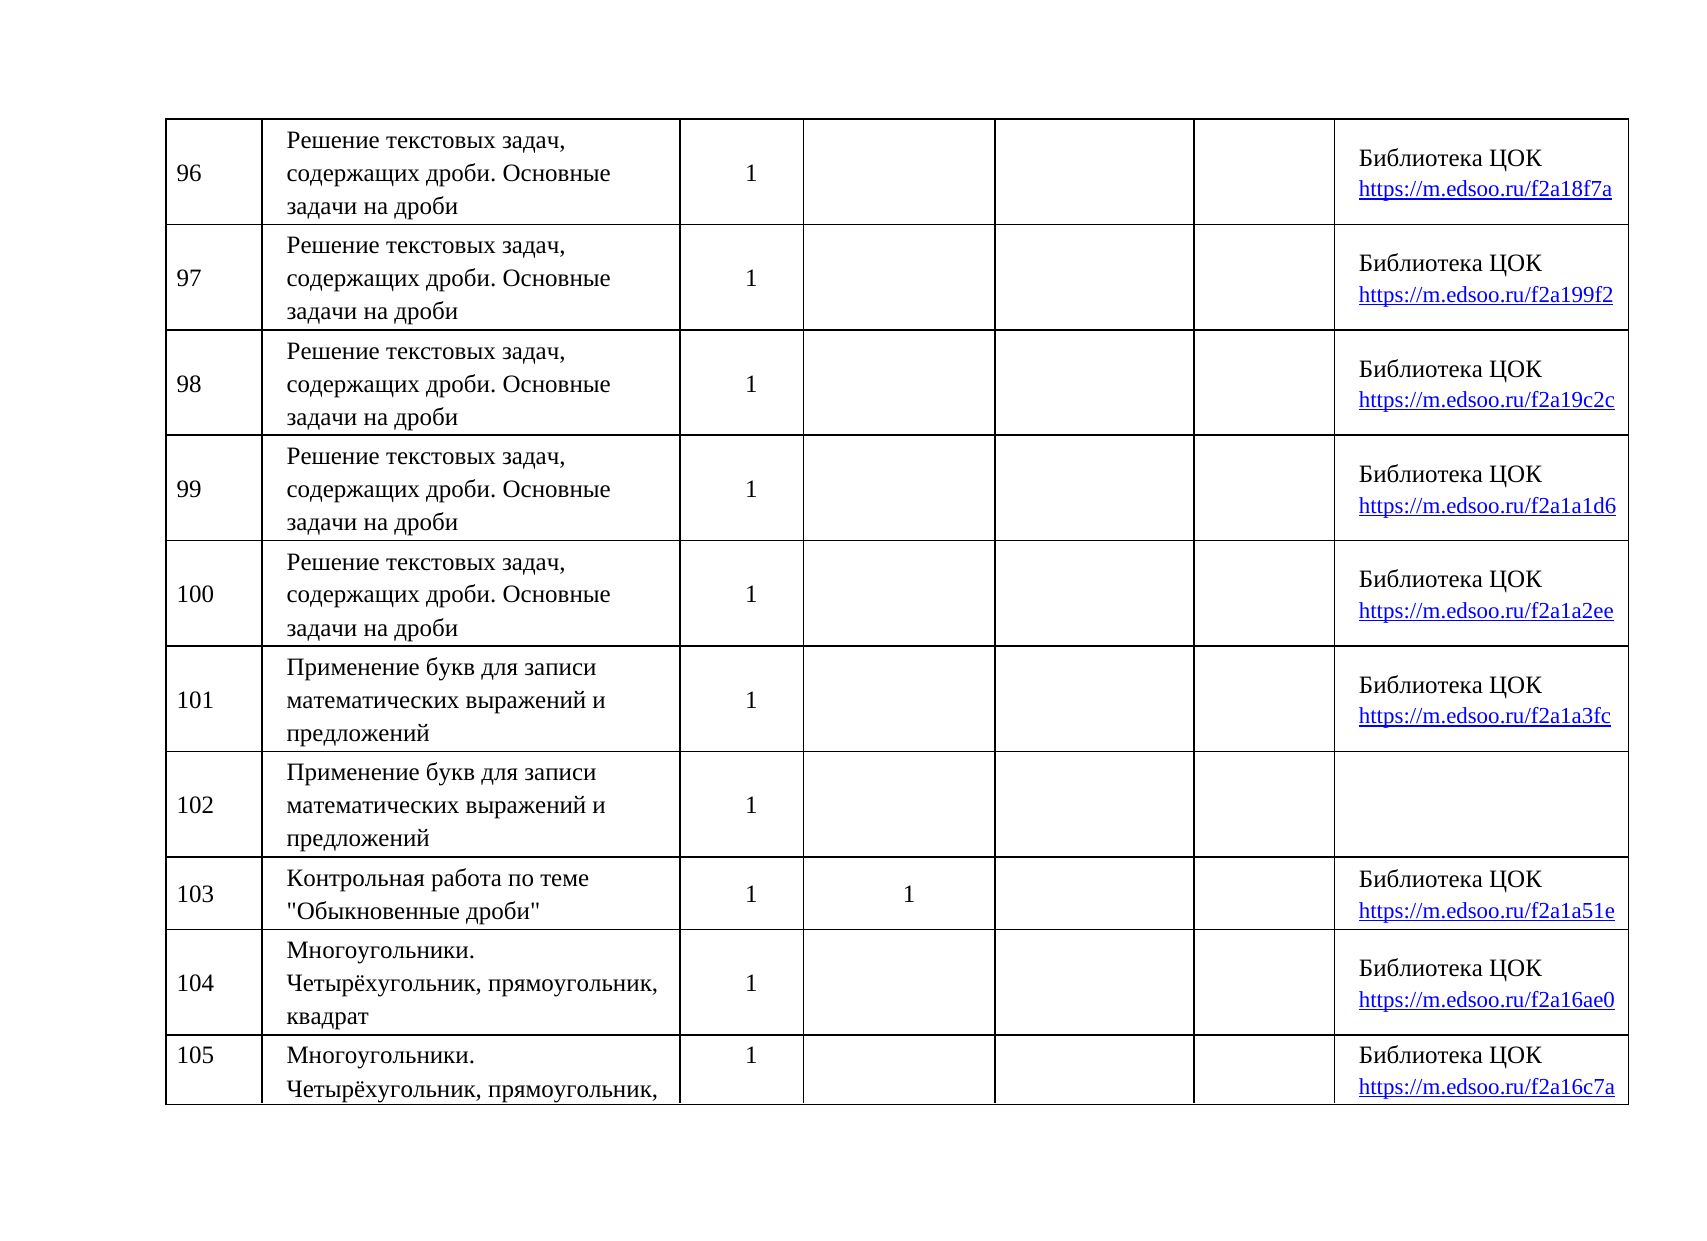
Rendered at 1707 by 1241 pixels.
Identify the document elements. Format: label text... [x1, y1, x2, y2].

table_cell 1 [681, 752, 803, 856]
table_cell Применение букв для записи математических выражений и предложений [263, 752, 679, 856]
table_cell 104 [167, 930, 261, 1034]
table_cell [804, 436, 994, 540]
table_cell 1 [681, 541, 803, 645]
table_cell [804, 225, 994, 329]
table_cell Библиотека ЦОК https://m.edsoo.ru/f2a199f2 [1335, 225, 1628, 329]
table_cell 100 [167, 541, 261, 645]
table_cell [804, 647, 994, 751]
table_cell 1 [681, 858, 803, 928]
table_cell [1195, 858, 1334, 928]
table_cell Библиотека ЦОК https://m.edsoo.ru/f2a19c2c [1335, 331, 1628, 434]
table_cell [1195, 120, 1334, 223]
table_cell 97 [167, 225, 261, 329]
table_cell [804, 752, 994, 856]
table_cell 1 [681, 225, 803, 329]
table_cell [1195, 436, 1334, 540]
table_cell Применение букв для записи математических выражений и предложений [263, 647, 679, 751]
table_cell [996, 541, 1193, 645]
table_cell [996, 930, 1193, 1034]
table_cell Контрольная работа по теме "Обыкновенные дроби" [263, 858, 679, 928]
table_cell [804, 1036, 994, 1103]
table_cell [996, 225, 1193, 329]
table_cell Библиотека ЦОК https://m.edsoo.ru/f2a1a51e [1335, 858, 1628, 928]
table_cell [996, 752, 1193, 856]
table_cell [996, 647, 1193, 751]
table_cell [804, 120, 994, 223]
table_cell [996, 858, 1193, 928]
table_cell 101 [167, 647, 261, 751]
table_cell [263, 225, 679, 329]
table_cell 96 [167, 120, 261, 223]
table_cell [804, 331, 994, 434]
table_cell 1 [681, 331, 803, 434]
table_cell Решение текстовых задач, содержащих дроби. Основные задачи на дроби [263, 331, 679, 434]
table_cell 99 [167, 436, 261, 540]
table_cell Решение текстовых задач, содержащих дроби. Основные задачи на дроби [263, 541, 679, 645]
table_cell Библиотека ЦОК https://m.edsoo.ru/f2a18f7a [1335, 120, 1628, 223]
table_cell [263, 930, 679, 1034]
table_cell [1335, 752, 1628, 856]
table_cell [1335, 1036, 1628, 1103]
table_cell [996, 436, 1193, 540]
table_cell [263, 120, 679, 223]
table_cell [1195, 1036, 1334, 1103]
table_cell [804, 930, 994, 1034]
table_cell 103 [167, 858, 261, 928]
table_cell 1 [804, 858, 994, 928]
table_cell Библиотека ЦОК https://m.edsoo.ru/f2a1a3fc [1335, 647, 1628, 751]
table_cell [1195, 225, 1334, 329]
table_cell [1195, 331, 1334, 434]
table_cell 1 [681, 436, 803, 540]
table_cell [1195, 930, 1334, 1034]
table_cell Решение текстовых задач, содержащих дроби. Основные задачи на дроби [263, 436, 679, 540]
table_cell [1195, 541, 1334, 645]
table_cell 98 [167, 331, 261, 434]
table_cell [996, 331, 1193, 434]
table_cell 1 [681, 930, 803, 1034]
table_cell [1195, 752, 1334, 856]
table_cell Библиотека ЦОК https://m.edsoo.ru/f2a1a2ee [1335, 541, 1628, 645]
table_cell Библиотека ЦОК https://m.edsoo.ru/f2a1a1d6 [1335, 436, 1628, 540]
table_cell 105 [167, 1036, 261, 1103]
table_cell [1195, 647, 1334, 751]
table_cell 102 [167, 752, 261, 856]
table_cell [996, 120, 1193, 223]
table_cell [263, 1036, 679, 1103]
table_cell Библиотека ЦОК https://m.edsoo.ru/f2a16ae0 [1335, 930, 1628, 1034]
table_cell [996, 1036, 1193, 1103]
table_cell [804, 541, 994, 645]
table_cell 1 [681, 1036, 803, 1103]
table_cell 1 [681, 120, 803, 223]
table_cell 1 [681, 647, 803, 751]
